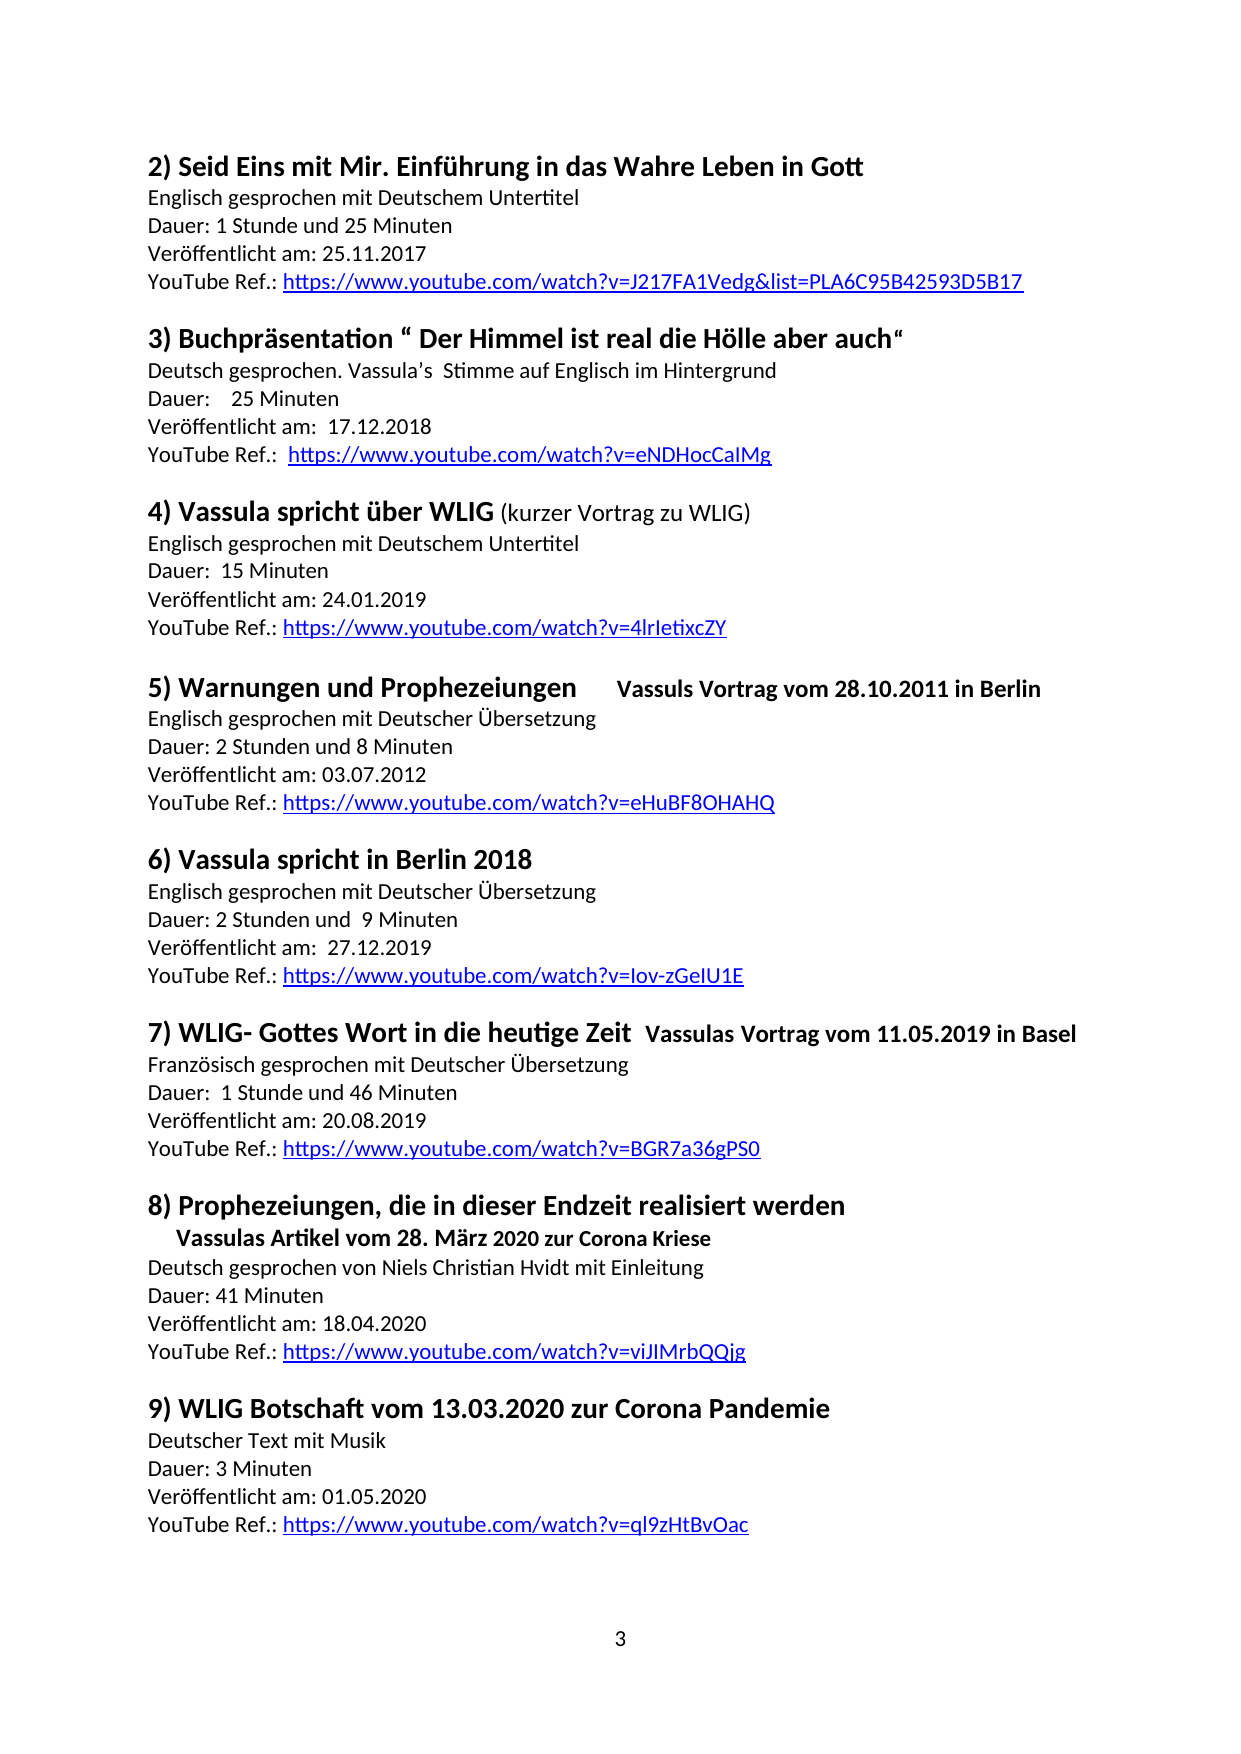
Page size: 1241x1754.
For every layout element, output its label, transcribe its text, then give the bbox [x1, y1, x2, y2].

text Deutsch gesprochen. Vassula’s Stimme auf Englisch im Hintergrund [148, 356, 1093, 384]
text Veröffentlicht am: 01.05.2020 [148, 1482, 1093, 1510]
text 7) WLIG- Gottes Wort in die heutige Zeit Vassulas Vortrag vom 11.05.2019 in Basel [148, 1014, 1093, 1050]
text YouTube Ref.: https://www.youtube.com/watch?v=4lrIetixcZY [148, 613, 1093, 641]
text Dauer: 3 Minuten [148, 1454, 1093, 1482]
text Dauer: 2 Stunden und 9 Minuten [148, 905, 1093, 933]
text Veröffentlicht am: 24.01.2019 [148, 585, 1093, 613]
text Veröffentlicht am: 25.11.2017 [148, 239, 1093, 267]
text Deutscher Text mit Musik [148, 1426, 1093, 1454]
text 5) Warnungen und Prophezeiungen Vassuls Vortrag vom 28.10.2011 in Berlin [148, 669, 1093, 704]
text Veröffentlicht am: 18.04.2020 [148, 1309, 1093, 1337]
text Englisch gesprochen mit Deutscher Übersetzung [148, 704, 1093, 732]
text Veröffentlicht am: 27.12.2019 [148, 933, 1093, 961]
text Dauer: 15 Minuten [148, 557, 1093, 585]
text Französisch gesprochen mit Deutscher Übersetzung [148, 1050, 1093, 1078]
text 9) WLIG Botschaft vom 13.03.2020 zur Corona Pandemie [148, 1390, 1093, 1426]
text YouTube Ref.: https://www.youtube.com/watch?v=eNDHocCaIMg [148, 440, 1093, 468]
text Deutsch gesprochen von Niels Christian Hvidt mit Einleitung [148, 1253, 1093, 1281]
text Dauer: 25 Minuten [148, 384, 1093, 412]
text YouTube Ref.: https://www.youtube.com/watch?v=ql9zHtBvOac [148, 1510, 1093, 1538]
text YouTube Ref.: https://www.youtube.com/watch?v=J217FA1Vedg&list=PLA6C95B42593D5B17 [148, 267, 1093, 295]
text 2) Seid Eins mit Mir. Einführung in das Wahre Leben in Gott [148, 148, 1093, 183]
text 8) Prophezeiungen, die in dieser Endzeit realisiert werden [148, 1187, 1093, 1222]
text Vassulas Artikel vom 28. März 2020 zur Corona Kriese [148, 1222, 1093, 1253]
text YouTube Ref.: https://www.youtube.com/watch?v=BGR7a36gPS0 [148, 1134, 1093, 1162]
text Dauer: 2 Stunden und 8 Minuten [148, 732, 1093, 760]
text Veröffentlicht am: 03.07.2012 [148, 760, 1093, 788]
text 6) Vassula spricht in Berlin 2018 [148, 841, 1093, 877]
text Dauer: 1 Stunde und 25 Minuten [148, 211, 1093, 239]
text 3) Buchpräsentation “ Der Himmel ist real die Hölle aber auch“ [148, 320, 1093, 356]
text Englisch gesprochen mit Deutschem Untertitel [148, 183, 1093, 211]
text Englisch gesprochen mit Deutscher Übersetzung [148, 877, 1093, 905]
text 4) Vassula spricht über WLIG (kurzer Vortrag zu WLIG) [148, 493, 1093, 529]
text Dauer: 1 Stunde und 46 Minuten [148, 1078, 1093, 1106]
text YouTube Ref.: https://www.youtube.com/watch?v=eHuBF8OHAHQ [148, 788, 1093, 816]
text Englisch gesprochen mit Deutschem Untertitel [148, 529, 1093, 557]
text Veröffentlicht am: 20.08.2019 [148, 1106, 1093, 1134]
text Veröffentlicht am: 17.12.2018 [148, 412, 1093, 440]
text YouTube Ref.: https://www.youtube.com/watch?v=Iov-zGeIU1E [148, 961, 1093, 989]
text Dauer: 41 Minuten [148, 1281, 1093, 1309]
text YouTube Ref.: https://www.youtube.com/watch?v=viJIMrbQQjg [148, 1337, 1093, 1365]
